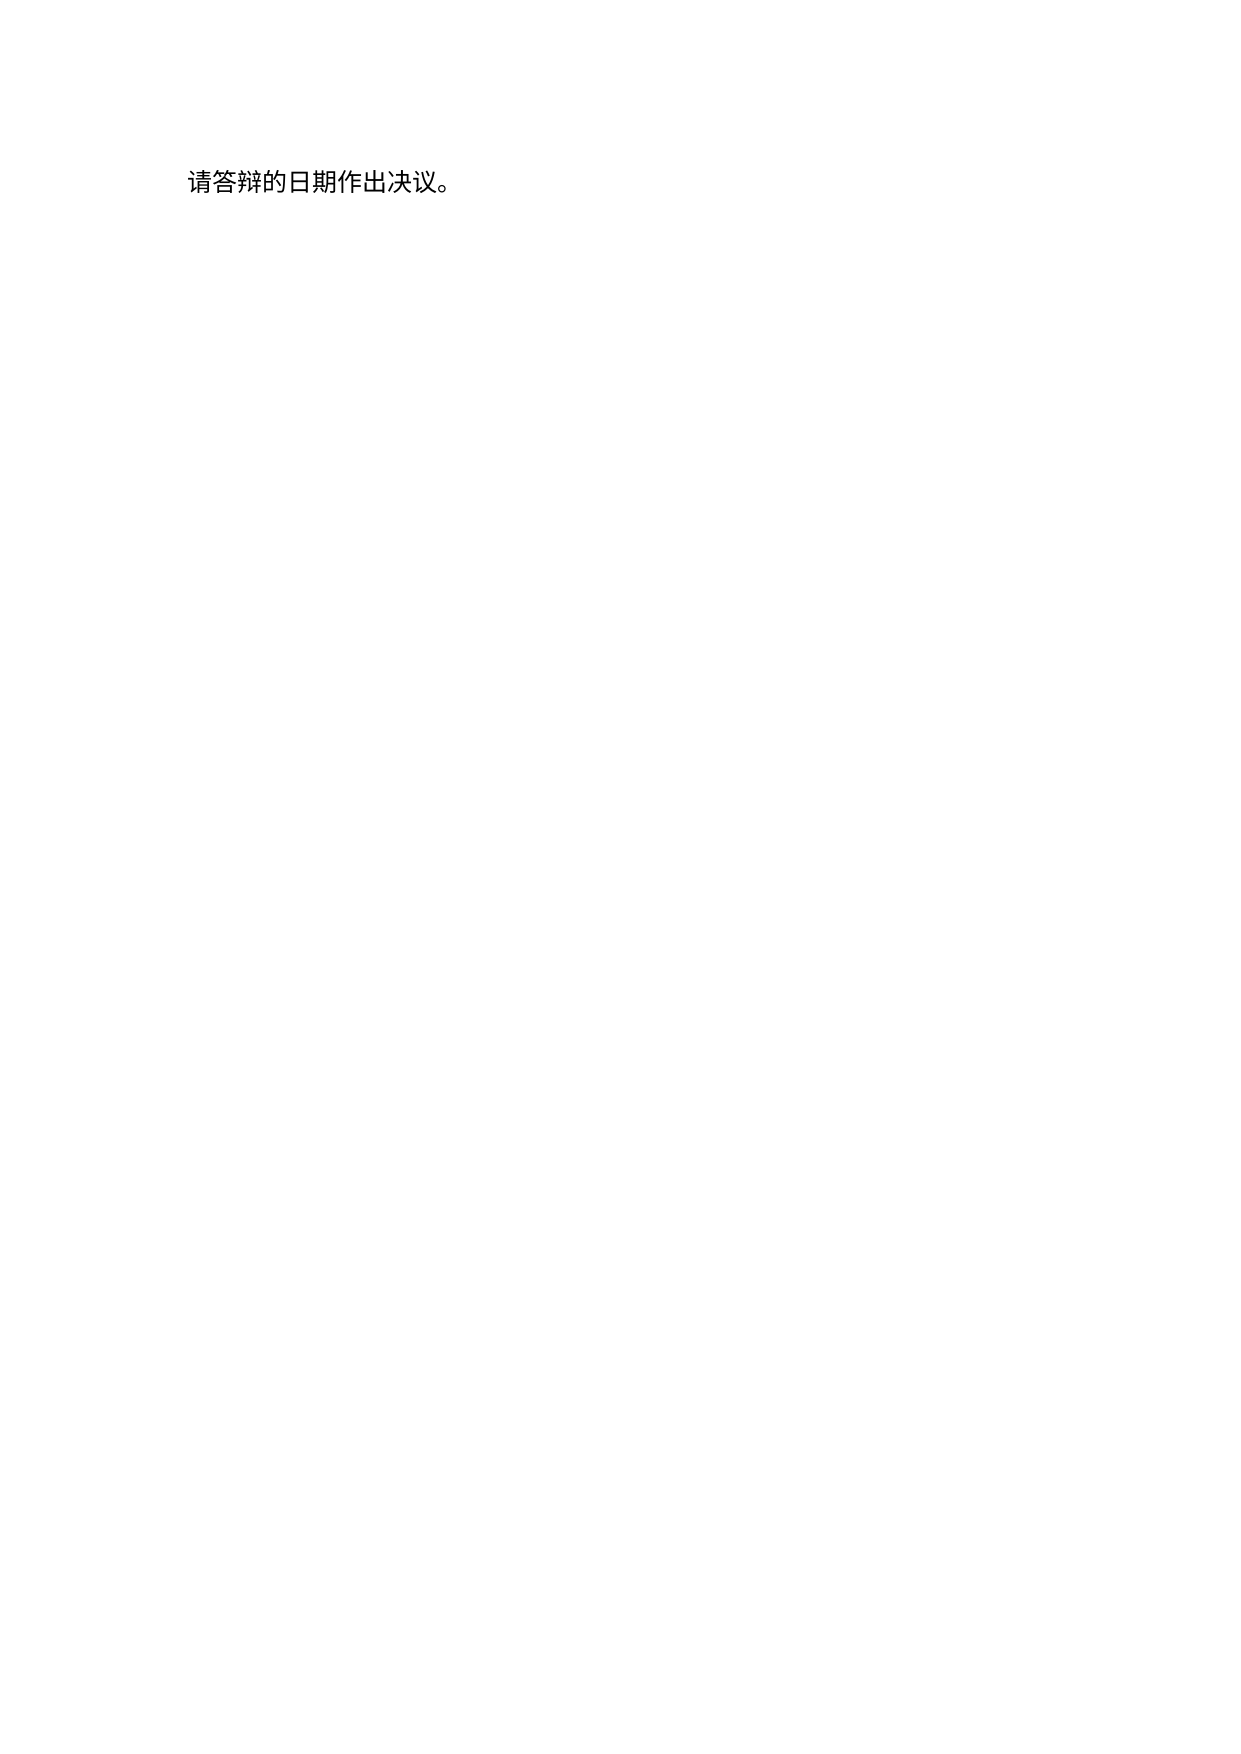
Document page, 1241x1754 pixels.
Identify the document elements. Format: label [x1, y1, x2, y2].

list [187, 162, 1053, 198]
